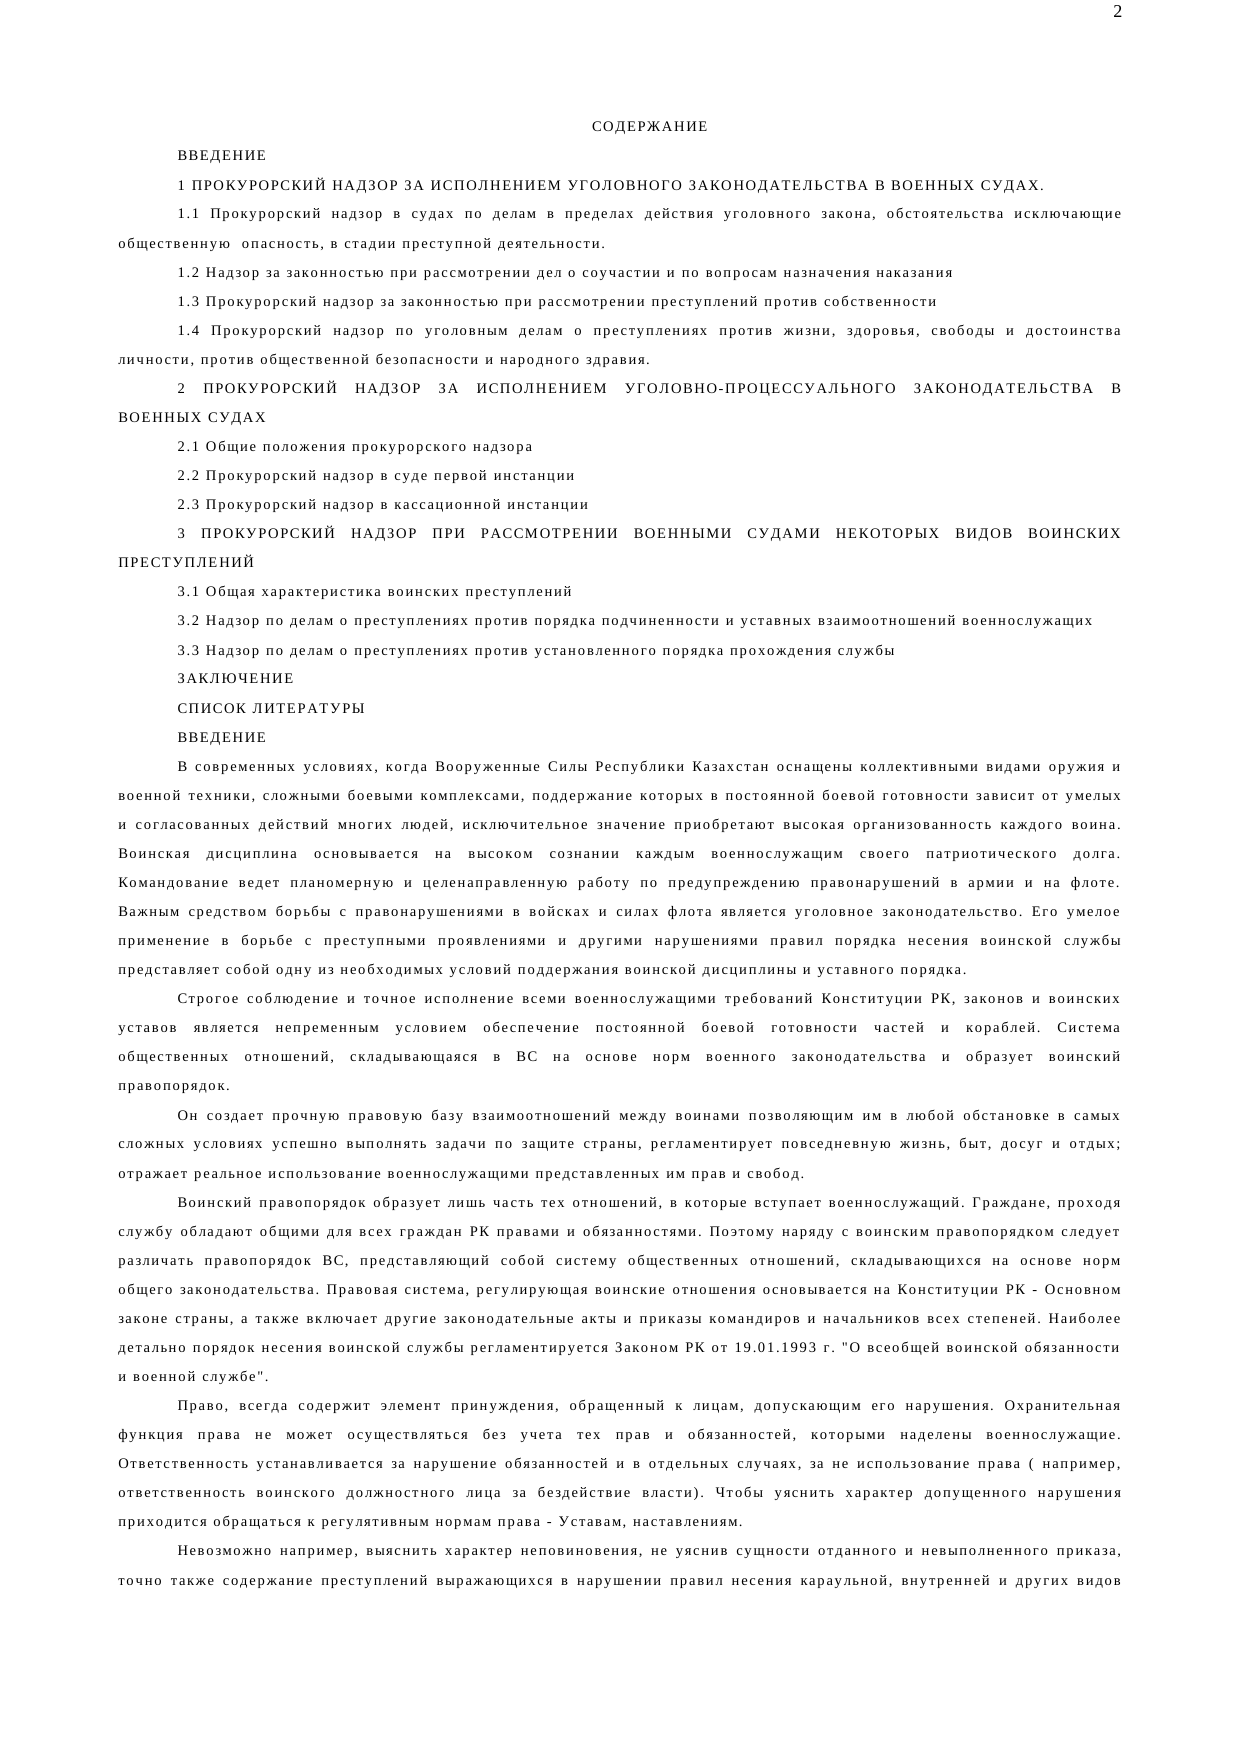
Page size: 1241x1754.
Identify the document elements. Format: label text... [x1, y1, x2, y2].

text 2.1 Общие положения прокурорского надзора [118, 438, 1122, 467]
text 1.2 Надзор за законностью при рассмотрении дел о соучастии и по вопросам назначения наказания [118, 263, 1122, 292]
text 1.3 Прокурорский надзор за законностью при рассмотрении преступлений против собственности [118, 292, 1122, 322]
text Право, всегда содержит элемент принуждения, обращенный к лицам, допускающим его нарушения. Охранительная функция права не может осуществляться без учета тех прав и обязанностей, которыми наделены военнослужащие. Ответственность устанавливается за нарушение обязанностей и в отдельных случаях, за не использование права ( например, ответственность воинского должностного лица за бездействие власти). Чтобы уяснить характер допущенного нарушения приходится обращаться к регулятивным нормам права - Уставам, наставлениям. [118, 1397, 1122, 1542]
text 3 ПРОКУРОРСКИЙ НАДЗОР ПРИ РАССМОТРЕНИИ ВОЕННЫМИ СУДАМИ НЕКОТОРЫХ ВИДОВ ВОИНСКИХ ПРЕСТУПЛЕНИЙ [118, 525, 1122, 583]
text Он создает прочную правовую базу взаимоотношений между воинами позволяющим им в любой обстановке в самых сложных условиях успешно выполнять задачи по защите страны, регламентирует повседневную жизнь, быт, досуг и отдых; отражает реальное использование военнослужащими представленных им прав и свобод. [118, 1106, 1122, 1193]
text 2.2 Прокурорский надзор в суде первой инстанции [118, 467, 1122, 496]
text ЗАКЛЮЧЕНИЕ [118, 670, 1122, 699]
text СПИСОК ЛИТЕРАТУРЫ [118, 699, 1122, 728]
text Строгое соблюдение и точное исполнение всеми военнослужащими требований Конституции РК, законов и воинских уставов является непременным условием обеспечение постоянной боевой готовности частей и кораблей. Система общественных отношений, складывающаяся в ВС на основе норм военного законодательства и образует воинский правопорядок. [118, 990, 1122, 1106]
text В современных условиях, когда Вооруженные Силы Республики Казахстан оснащены коллективными видами оружия и военной техники, сложными боевыми комплексами, поддержание которых в постоянной боевой готовности зависит от умелых и согласованных действий многих людей, исключительное значение приобретают высокая организованность каждого воина. Воинская дисциплина основывается на высоком сознании каждым военнослужащим своего патриотического долга. Командование ведет планомерную и целенаправленную работу по предупреждению правонарушений в армии и на флоте. Важным средством борьбы с правонарушениями в войсках и силах флота является уголовное законодательство. Его умелое применение в борьбе с преступными проявлениями и другими нарушениями правил порядка несения воинской службы представляет собой одну из необходимых условий поддержания воинской дисциплины и уставного порядка. [118, 757, 1122, 990]
text 2.3 Прокурорский надзор в кассационной инстанции [118, 496, 1122, 525]
text 3.2 Надзор по делам о преступлениях против порядка подчиненности и уставных взаимоотношений военнослужащих [118, 612, 1122, 641]
text 2 ПРОКУРОРСКИЙ НАДЗОР ЗА ИСПОЛНЕНИЕМ УГОЛОВНО-ПРОЦЕССУАЛЬНОГО ЗАКОНОДАТЕЛЬСТВА В ВОЕННЫХ СУДАХ [118, 380, 1122, 438]
text ВВЕДЕНИЕ [118, 728, 1122, 757]
text 1 ПРОКУРОРСКИЙ НАДЗОР ЗА ИСПОЛНЕНИЕМ УГОЛОВНОГО ЗАКОНОДАТЕЛЬСТВА В ВОЕННЫХ СУДАХ. [118, 176, 1122, 205]
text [118, 1542, 1122, 1600]
text 1.4 Прокурорский надзор по уголовным делам о преступлениях против жизни, здоровья, свободы и достоинства личности, против общественной безопасности и народного здравия. [118, 322, 1122, 380]
text Усть-Каменогорск, 2000СОДЕРЖАНИЕ [118, 118, 1122, 147]
text 3.3 Надзор по делам о преступлениях против установленного порядка прохождения службы [118, 641, 1122, 670]
text ВВЕДЕНИЕ [118, 147, 1122, 176]
text Воинский правопорядок образует лишь часть тех отношений, в которые вступает военнослужащий. Граждане, проходя службу обладают общими для всех граждан РК правами и обязанностями. Поэтому наряду с воинским правопорядком следует различать правопорядок ВС, представляющий собой систему общественных отношений, складывающихся на основе норм общего законодательства. Правовая система, регулирующая воинские отношения основывается на Конституции РК - Основном законе страны, а также включает другие законодательные акты и приказы командиров и начальников всех степеней. Наиболее детально порядок несения воинской службы регламентируется Законом РК от 19.01.1993 г. "О всеобщей воинской обязанности и военной службе". [118, 1193, 1122, 1397]
text 3.1 Общая характеристика воинских преступлений [118, 583, 1122, 612]
text 1.1 Прокурорский надзор в судах по делам в пределах действия уголовного закона, обстоятельства исключающие общественную опасность, в стадии преступной деятельности. [118, 205, 1122, 263]
